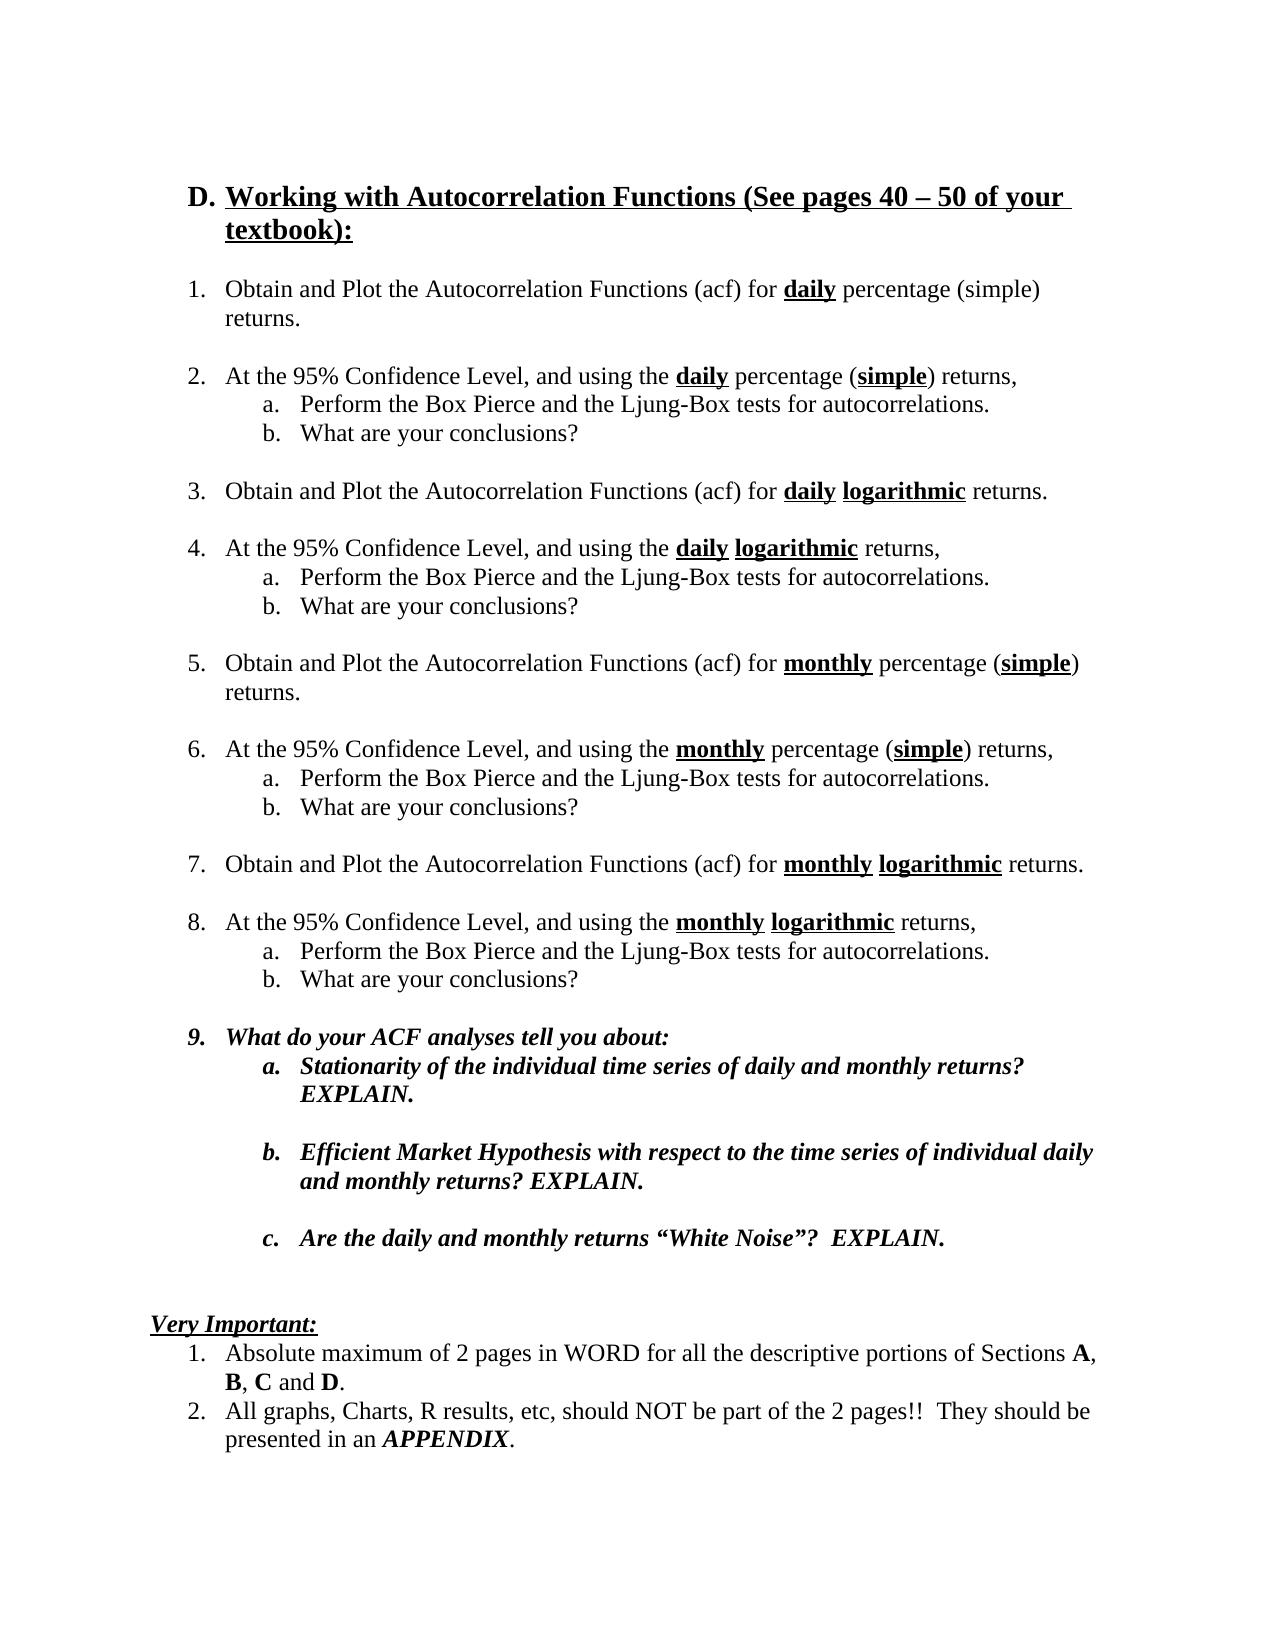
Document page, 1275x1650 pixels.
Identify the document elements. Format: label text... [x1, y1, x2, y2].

list What are your conclusions? [262, 792, 1125, 821]
list All graphs, Charts, R results, etc, should NOT be part of the 2 pages!! They should be presented in an APPENDIX. [187, 1396, 1125, 1453]
list Perform the Box Pierce and the Ljung-Box tests for autocorrelations. [262, 763, 1125, 792]
list At the 95% Confidence Level, and using the monthly percentage (simple) returns, [187, 734, 1125, 763]
list Obtain and Plot the Autocorrelation Functions (acf) for monthly percentage (simple) returns. [187, 648, 1125, 706]
list Obtain and Plot the Autocorrelation Functions (acf) for daily logarithmic returns. [187, 476, 1125, 504]
list What are your conclusions? [262, 591, 1125, 619]
list Working with Autocorrelation Functions (See pages 40 – 50 of your textbook): [187, 179, 1125, 246]
list At the 95% Confidence Level, and using the daily logarithmic returns, [187, 533, 1125, 562]
list Perform the Box Pierce and the Ljung-Box tests for autocorrelations. [262, 389, 1125, 418]
list What are your conclusions? [262, 418, 1125, 447]
list Obtain and Plot the Autocorrelation Functions (acf) for daily percentage (simple) returns. [187, 274, 1125, 332]
list Perform the Box Pierce and the Ljung-Box tests for autocorrelations. [262, 936, 1125, 964]
list At the 95% Confidence Level, and using the monthly logarithmic returns, [187, 907, 1125, 936]
list Perform the Box Pierce and the Ljung-Box tests for autocorrelations. [262, 562, 1125, 591]
list What do your ACF analyses tell you about: [187, 1022, 1125, 1051]
list Stationarity of the individual time series of daily and monthly returns? EXPLAIN. [262, 1051, 1125, 1108]
list Obtain and Plot the Autocorrelation Functions (acf) for monthly logarithmic returns. [187, 849, 1125, 878]
list At the 95% Confidence Level, and using the daily percentage (simple) returns, [187, 361, 1125, 389]
list Absolute maximum of 2 pages in WORD for all the descriptive portions of Sections A, B, C and D. [187, 1338, 1125, 1396]
list Are the daily and monthly returns “White Noise”? EXPLAIN. [262, 1223, 1125, 1252]
text Very Important: [150, 1309, 1125, 1338]
list What are your conclusions? [262, 964, 1125, 993]
list Efficient Market Hypothesis with respect to the time series of individual daily and monthly returns? EXPLAIN. [262, 1137, 1125, 1194]
